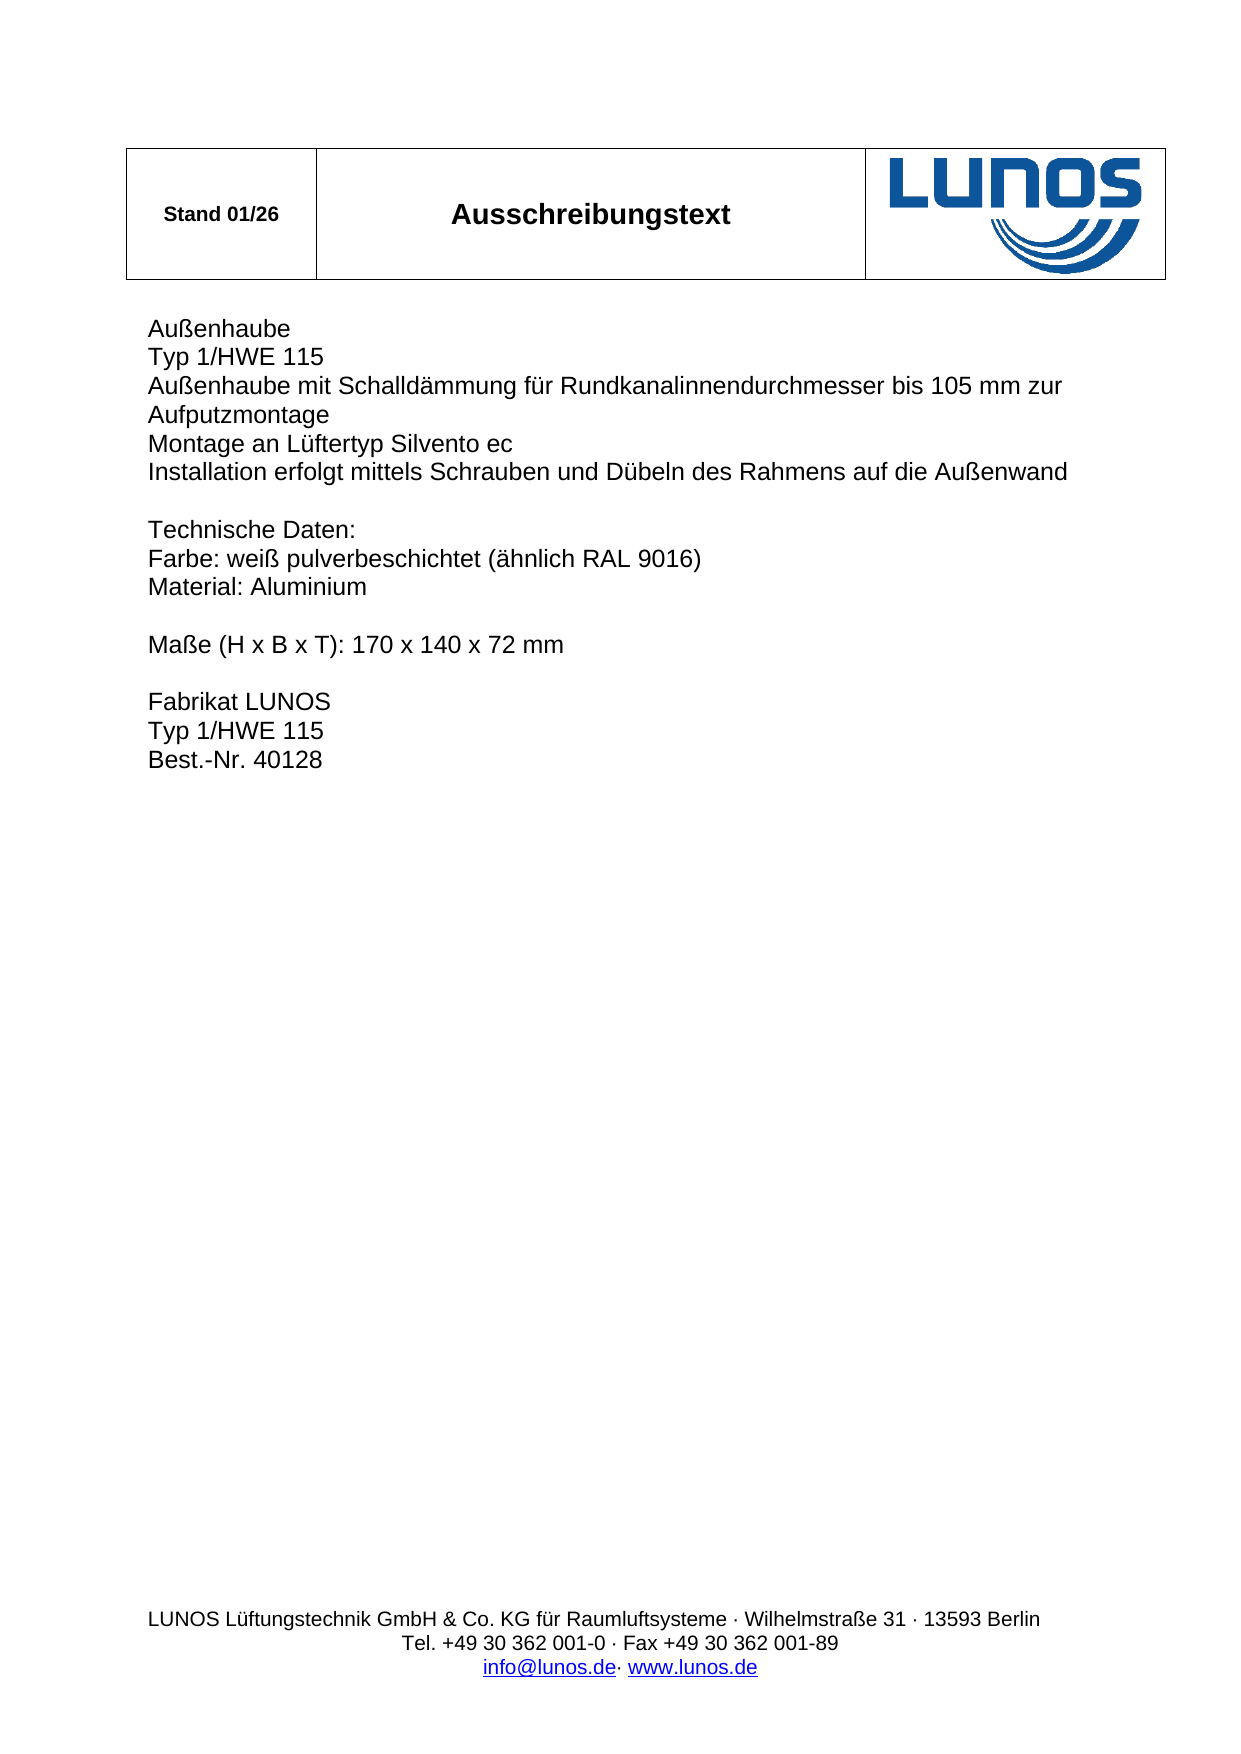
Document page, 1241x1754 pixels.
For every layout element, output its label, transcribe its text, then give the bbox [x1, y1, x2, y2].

table_header [866, 149, 1165, 278]
picture [889, 158, 1142, 279]
table_header Stand 01/26 [127, 149, 316, 278]
text Außenhaube Typ 1/HWE 115 Außenhaube mit Schalldämmung für Rundkanalinnendurchmesser bis 105 mm zur Aufputzmontage Montage an Lüftertyp Silvento ec Installation erfolgt mittels Schrauben und Dübeln des Rahmens auf die Außenwand Technische Daten: Farbe: weiß pulverbeschichtet (ähnlich RAL 9016) Material: Aluminium Maße (H x B x T): 170 x 140 x 72 mm Fabrikat LUNOS Typ 1/HWE 115 Best.-Nr. 40128 [148, 313, 1092, 773]
table_header Ausschreibungstext [317, 149, 865, 278]
